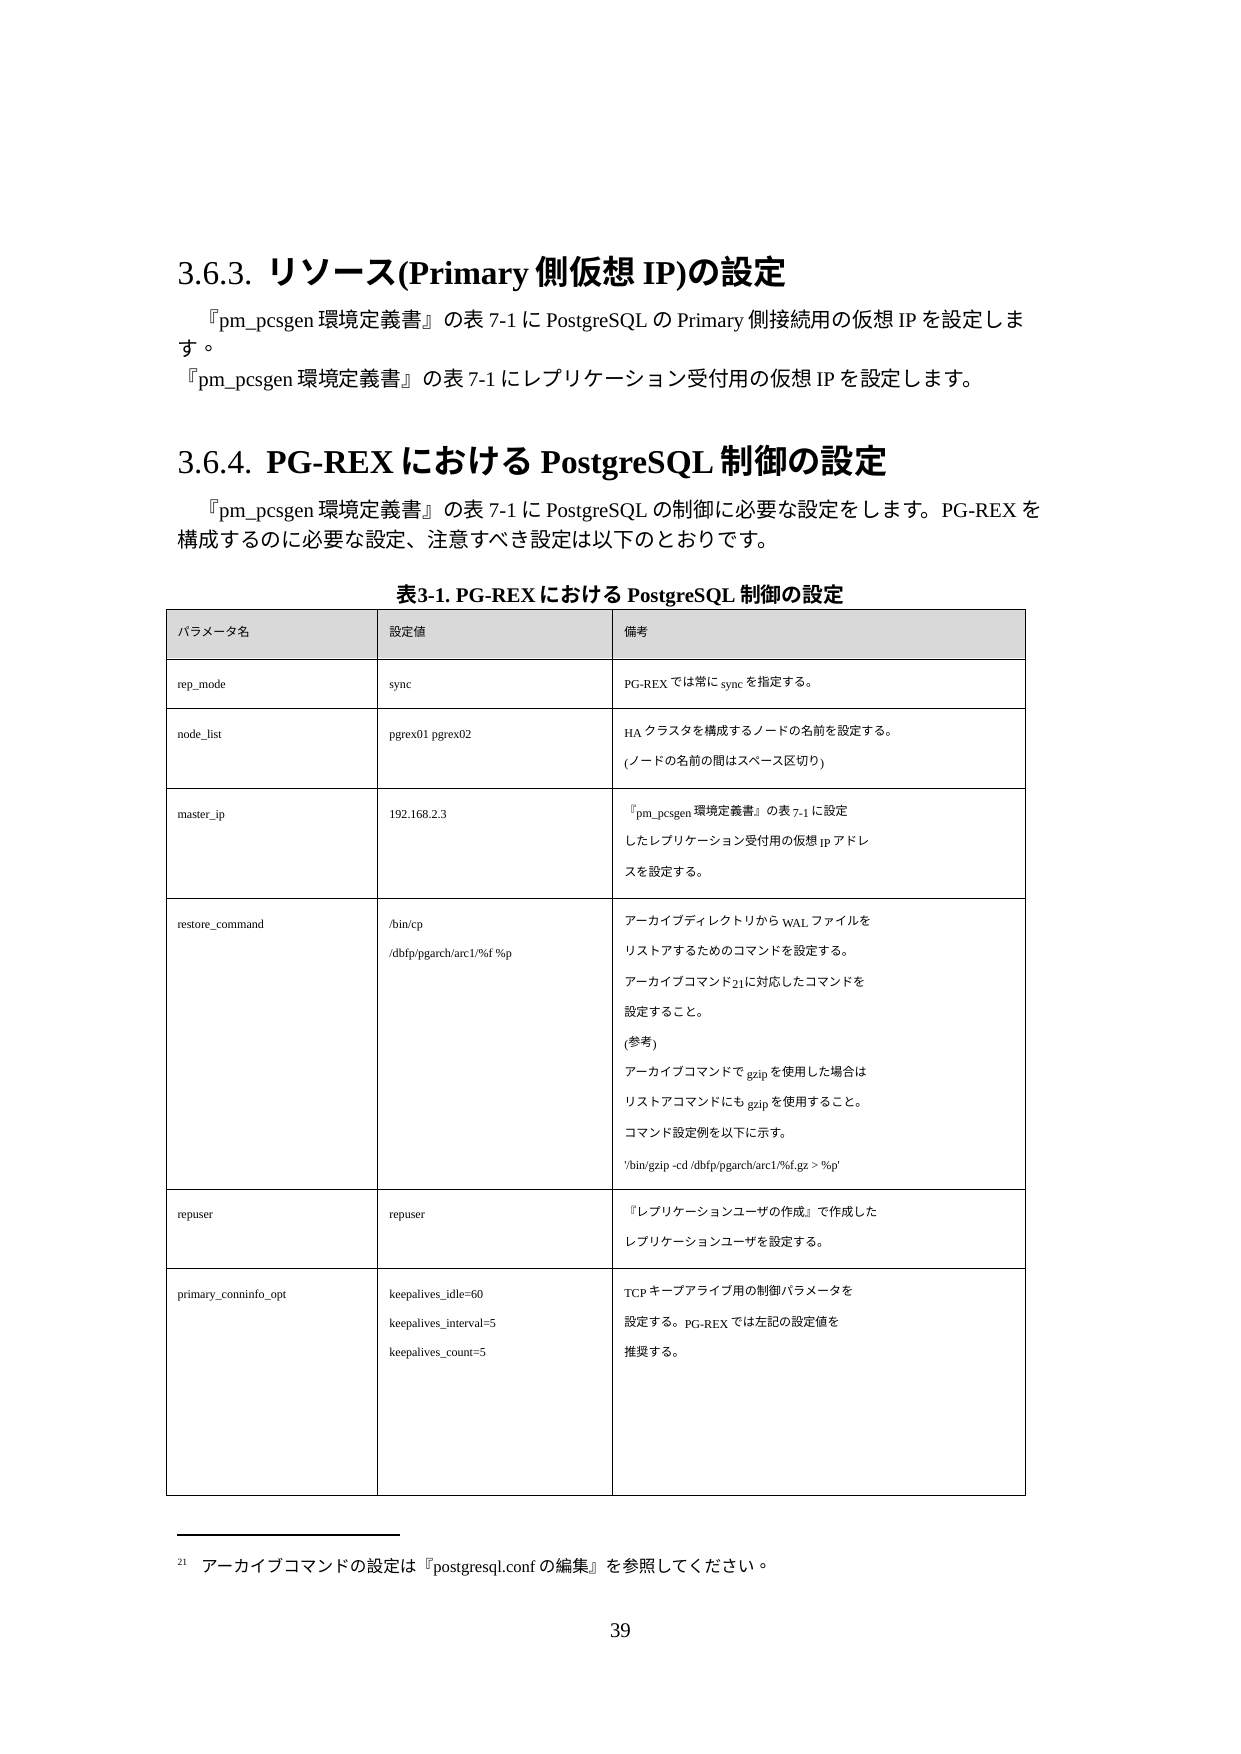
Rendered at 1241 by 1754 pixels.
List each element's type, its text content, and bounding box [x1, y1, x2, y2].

table_cell rep_mode [167, 660, 377, 708]
table_header 設定値 [378, 610, 612, 658]
text 『pm_pcsgen環境定義書』の表7-1にPostgreSQLのPrimary側接続用の仮想IPを設定します。 [177, 304, 1054, 363]
table_cell repuser [167, 1190, 377, 1268]
table_cell /bin/cp /dbfp/pgarch/arc1/%f %p [378, 899, 612, 1188]
table_cell pgrex01 pgrex02 [378, 709, 612, 788]
table_cell restore_command [167, 899, 377, 1188]
table_cell keepalives_idle=60 keepalives_interval=5 keepalives_count=5 [378, 1269, 612, 1495]
table_cell master_ip [167, 789, 377, 898]
table_cell 『pm_pcsgen環境定義書』の表7-1に設定 したレプリケーション受付用の仮想IPアドレ スを設定する。 [613, 789, 1025, 898]
subtitle PG-REXにおけるPostgreSQL制御の設定 [177, 434, 1063, 483]
table_cell 『レプリケーションユーザの作成』で作成した レプリケーションユーザを設定する。 [613, 1190, 1025, 1268]
text PG-REXにおけるPostgreSQL制御の設定 [177, 578, 1063, 609]
subtitle リソース(Primary側仮想IP)の設定 [177, 248, 1063, 294]
table_header パラメータ名 [167, 610, 377, 658]
table_cell sync [378, 660, 612, 708]
table_cell 192.168.2.3 [378, 789, 612, 898]
text 『pm_pcsgen環境定義書』の表7-1にレプリケーション受付用の仮想IPを設定します。 [177, 363, 1054, 393]
table_header 備考 [613, 610, 1025, 658]
text 『pm_pcsgen環境定義書』の表7-1にPostgreSQLの制御に必要な設定をします。PG-REXを構成するのに必要な設定、注意すべき設定は以下のとおりです。 [177, 493, 1054, 553]
table_cell HAクラスタを構成するノードの名前を設定する。 (ノードの名前の間はスペース区切り) [613, 709, 1025, 788]
table_cell node_list [167, 709, 377, 788]
table_cell repuser [378, 1190, 612, 1268]
table_cell PG-REXでは常にsyncを指定する。 [613, 660, 1025, 708]
table_cell アーカイブディレクトリからWALファイルを リストアするためのコマンドを設定する。 アーカイブコマンドに対応したコマンドを 設定すること。 (参考) アーカイブコマンドでgzipを使用した場合は リストアコマンドにもgzipを使用すること。 コマンド設定例を以下に示す。 '/bin/gzip -cd /dbfp/pgarch/arc1/%f.gz > %p' [613, 899, 1025, 1188]
table_cell TCPキープアライブ用の制御パラメータを 設定する。PG-REXでは左記の設定値を 推奨する。 [613, 1269, 1025, 1495]
table_cell primary_conninfo_opt [167, 1269, 377, 1495]
